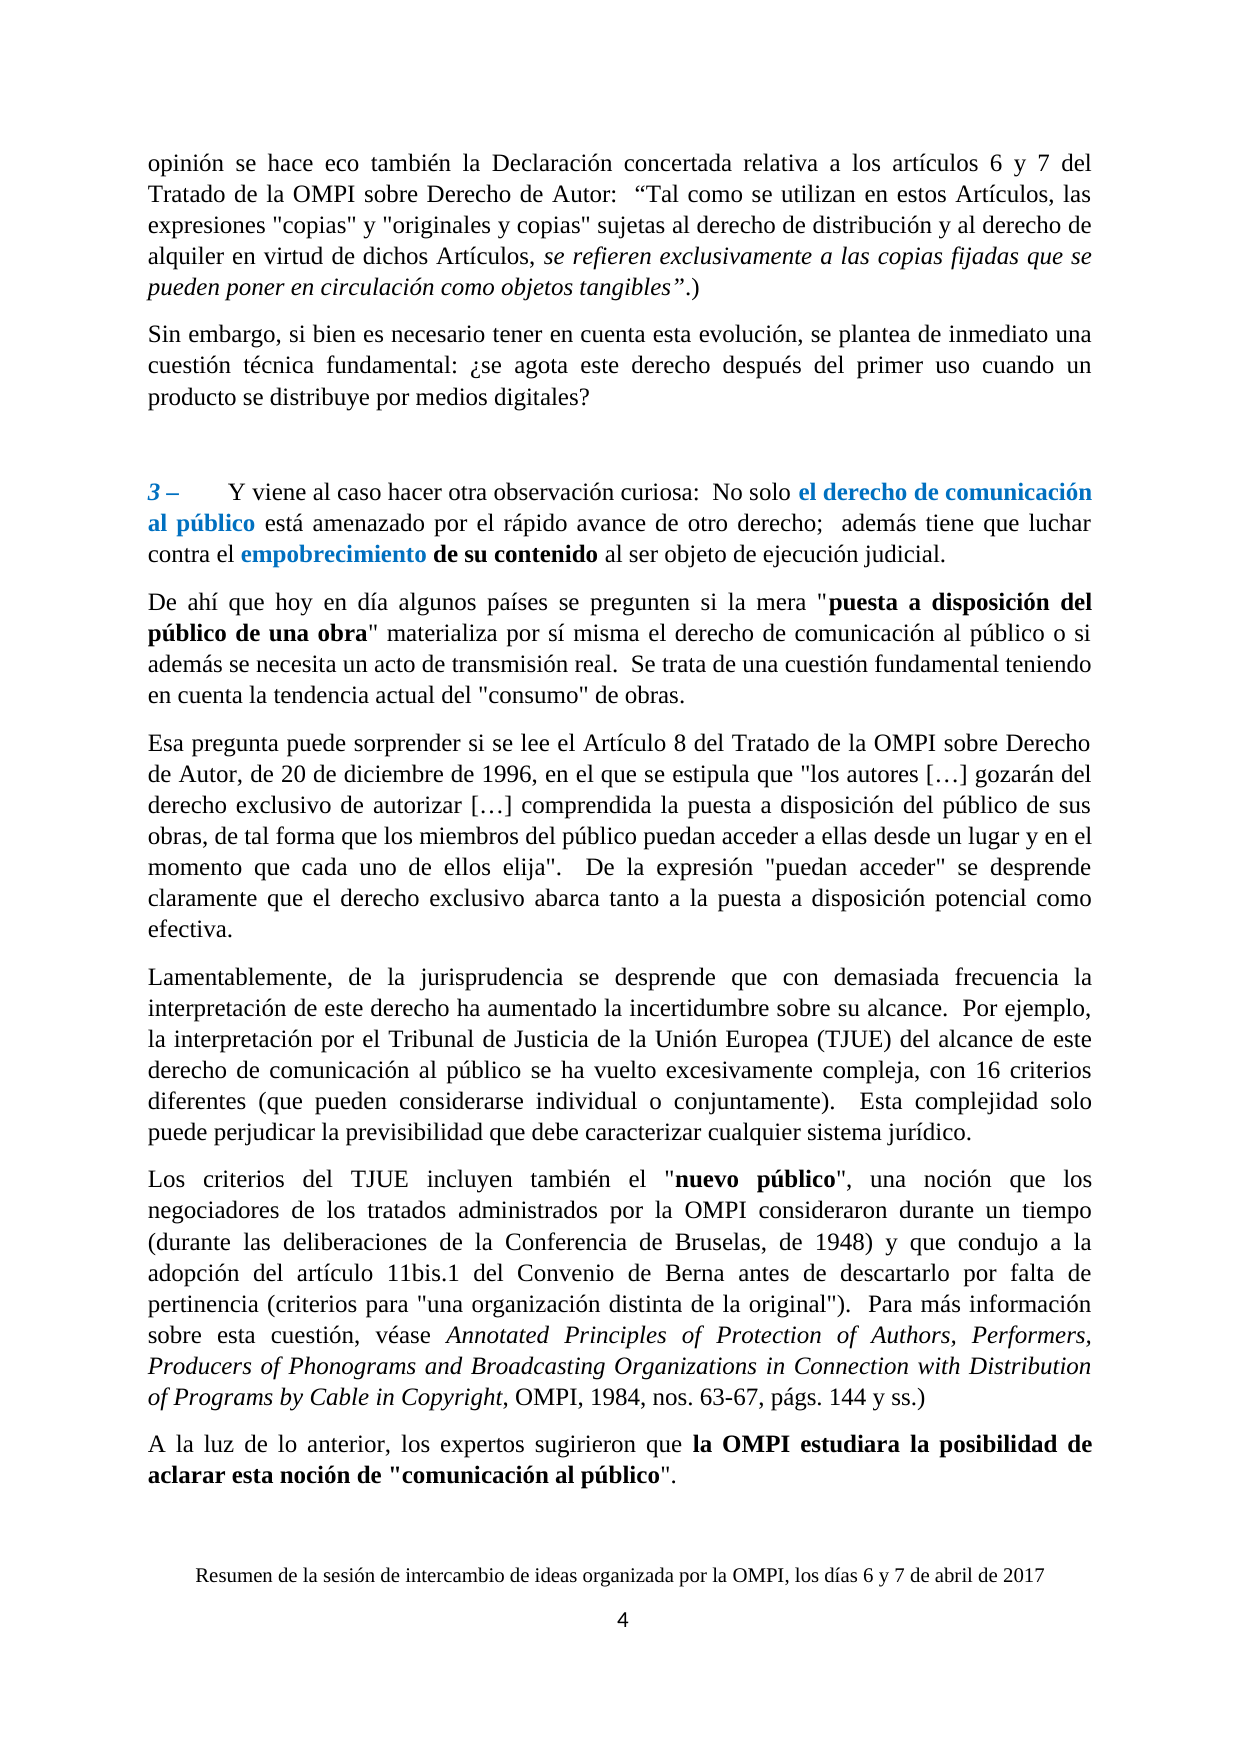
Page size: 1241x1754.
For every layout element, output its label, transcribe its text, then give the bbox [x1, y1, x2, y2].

text Los criterios del TJUE incluyen también el "nuevo público", una noción que los negociadores de los tratados administrados por la OMPI consideraron durante un tiempo (durante las deliberaciones de la Conferencia de Bruselas, de 1948) y que condujo a la adopción del artículo 11bis.1 del Convenio de Berna antes de descartarlo por falta de pertinencia (criterios para "una organización distinta de la original"). Para más información sobre esta cuestión, véase Annotated Principles of Protection of Authors, Performers, Producers of Phonograms and Broadcasting Organizations in Connection with Distribution of Programs by Cable in Copyright, OMPI, 1984, nos. 63-67, págs. 144 y ss.) [148, 1164, 1093, 1411]
text Lamentablemente, de la jurisprudencia se desprende que con demasiada frecuencia la interpretación de este derecho ha aumentado la incertidumbre sobre su alcance. Por ejemplo, la interpretación por el Tribunal de Justicia de la Unión Europea (TJUE) del alcance de este derecho de comunicación al público se ha vuelto excesivamente compleja, con 16 criterios diferentes (que pueden considerarse individual o conjuntamente). Esta complejidad solo puede perjudicar la previsibilidad que debe caracterizar cualquier sistema jurídico. [148, 962, 1093, 1146]
text Esa pregunta puede sorprender si se lee el Artículo 8 del Tratado de la OMPI sobre Derecho de Autor, de 20 de diciembre de 1996, en el que se estipula que "los autores […] gozarán del derecho exclusivo de autorizar […] comprendida la puesta a disposición del público de sus obras, de tal forma que los miembros del público puedan acceder a ellas desde un lugar y en el momento que cada uno de ellos elija". De la expresión "puedan acceder" se desprende claramente que el derecho exclusivo abarca tanto a la puesta a disposición potencial como efectiva. [148, 728, 1093, 943]
text 3 – Y viene al caso hacer otra observación curiosa: No solo el derecho de comunicación al público está amenazado por el rápido avance de otro derecho; además tiene que luchar contra el empobrecimiento de su contenido al ser objeto de ejecución judicial. [148, 477, 1093, 568]
text De ahí que hoy en día algunos países se pregunten si la mera "puesta a disposición del público de una obra" materializa por sí misma el derecho de comunicación al público o si además se necesita un acto de transmisión real. Se trata de una cuestión fundamental teniendo en cuenta la tendencia actual del "consumo" de obras. [148, 587, 1093, 709]
text Sin embargo, si bien es necesario tener en cuenta esta evolución, se plantea de inmediato una cuestión técnica fundamental: ¿se agota este derecho después del primer uso cuando un producto se distribuye por medios digitales? [148, 319, 1093, 410]
text A la luz de lo anterior, los expertos sugirieron que la OMPI estudiara la posibilidad de aclarar esta noción de "comunicación al público". [148, 1429, 1093, 1489]
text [148, 148, 1093, 301]
